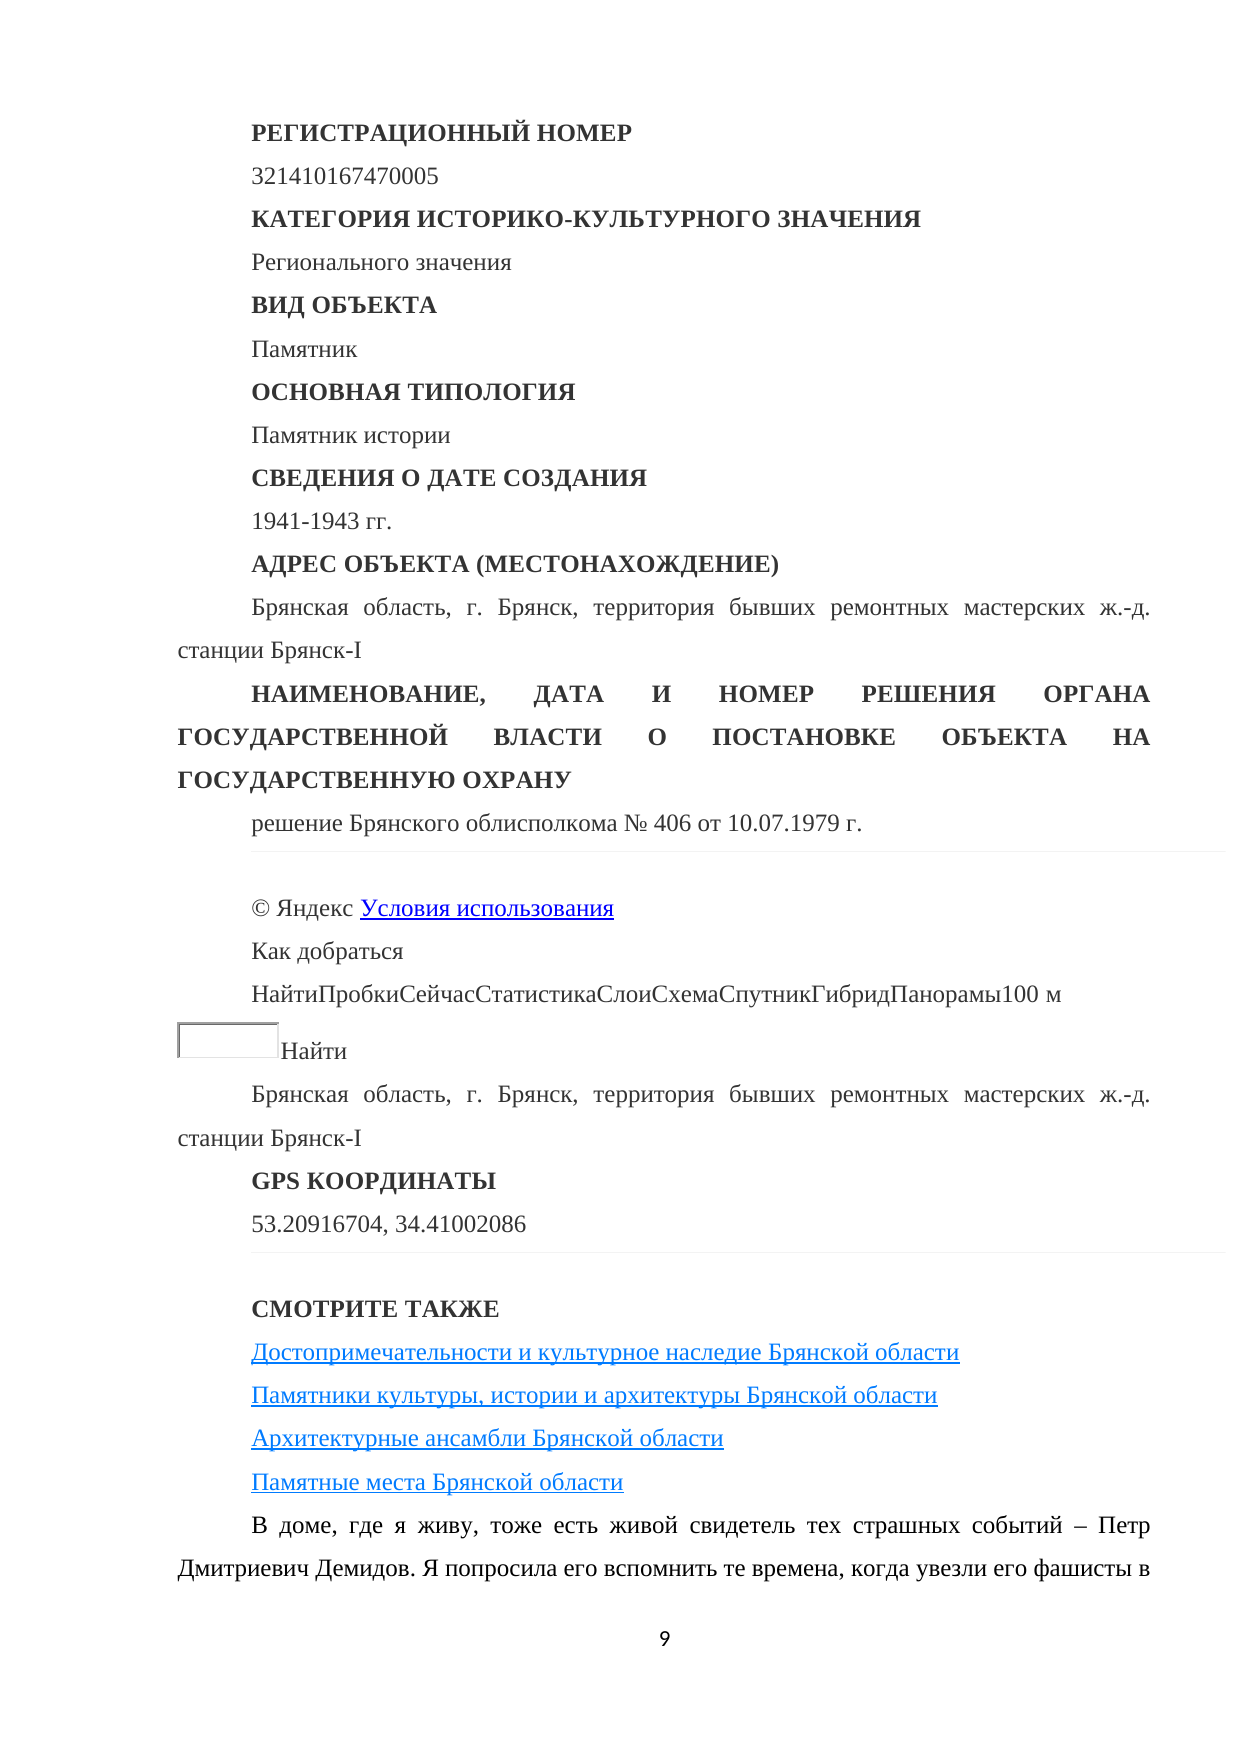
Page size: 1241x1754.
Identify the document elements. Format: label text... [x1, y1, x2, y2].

subtitle КАТЕГОРИЯ ИСТОРИКО-КУЛЬТУРНОГО ЗНАЧЕНИЯ [177, 204, 1152, 233]
text Брянская область, г. Брянск, территория бывших ремонтных мастерских ж.-д. станции Брянск-I [177, 592, 1152, 664]
text Брянская область, г. Брянск, территория бывших ремонтных мастерских ж.-д. станции Брянск-I [177, 1079, 1152, 1151]
text Памятник [177, 334, 1152, 362]
text 1941-1943 гг. [177, 506, 1152, 535]
text Памятники культуры, истории и архитектуры Брянской области [177, 1380, 1152, 1409]
subtitle НАИМЕНОВАНИЕ, ДАТА И НОМЕР РЕШЕНИЯ ОРГАНА ГОСУДАРСТВЕННОЙ ВЛАСТИ О ПОСТАНОВКЕ ОБЪЕКТА НА ГОСУДАРСТВЕННУЮ ОХРАНУ [177, 679, 1152, 794]
text НайтиПробкиСейчасСтатистикаСлоиСхемаСпутникГибридПанорамы100 мНайти [177, 979, 1152, 1065]
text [177, 1510, 1152, 1582]
text Как добраться [177, 936, 1152, 965]
text © Яндекс Условия использования [177, 893, 1152, 922]
text 321410167470005 [177, 161, 1152, 190]
subtitle СМОТРИТЕ ТАКЖЕ [177, 1294, 1152, 1323]
subtitle ОСНОВНАЯ ТИПОЛОГИЯ [177, 377, 1152, 406]
text Памятник истории [177, 420, 1152, 449]
text Регионального значения [177, 247, 1152, 276]
text решение Брянского облисполкома № 406 от 10.07.1979 г. [177, 808, 1152, 837]
text Памятные места Брянской области [177, 1467, 1152, 1495]
subtitle АДРЕС ОБЪЕКТА (МЕСТОНАХОЖДЕНИЕ) [177, 549, 1152, 578]
text Архитектурные ансамбли Брянской области [177, 1423, 1152, 1452]
text 53.20916704, 34.41002086 [177, 1209, 1152, 1238]
subtitle ВИД ОБЪЕКТА [177, 291, 1152, 319]
subtitle РЕГИСТРАЦИОННЫЙ НОМЕР [177, 118, 1152, 147]
subtitle GPS КООРДИНАТЫ [177, 1166, 1152, 1194]
subtitle СВЕДЕНИЯ О ДАТЕ СОЗДАНИЯ [177, 463, 1152, 492]
text Достопримечательности и культурное наследие Брянской области [177, 1337, 1152, 1366]
